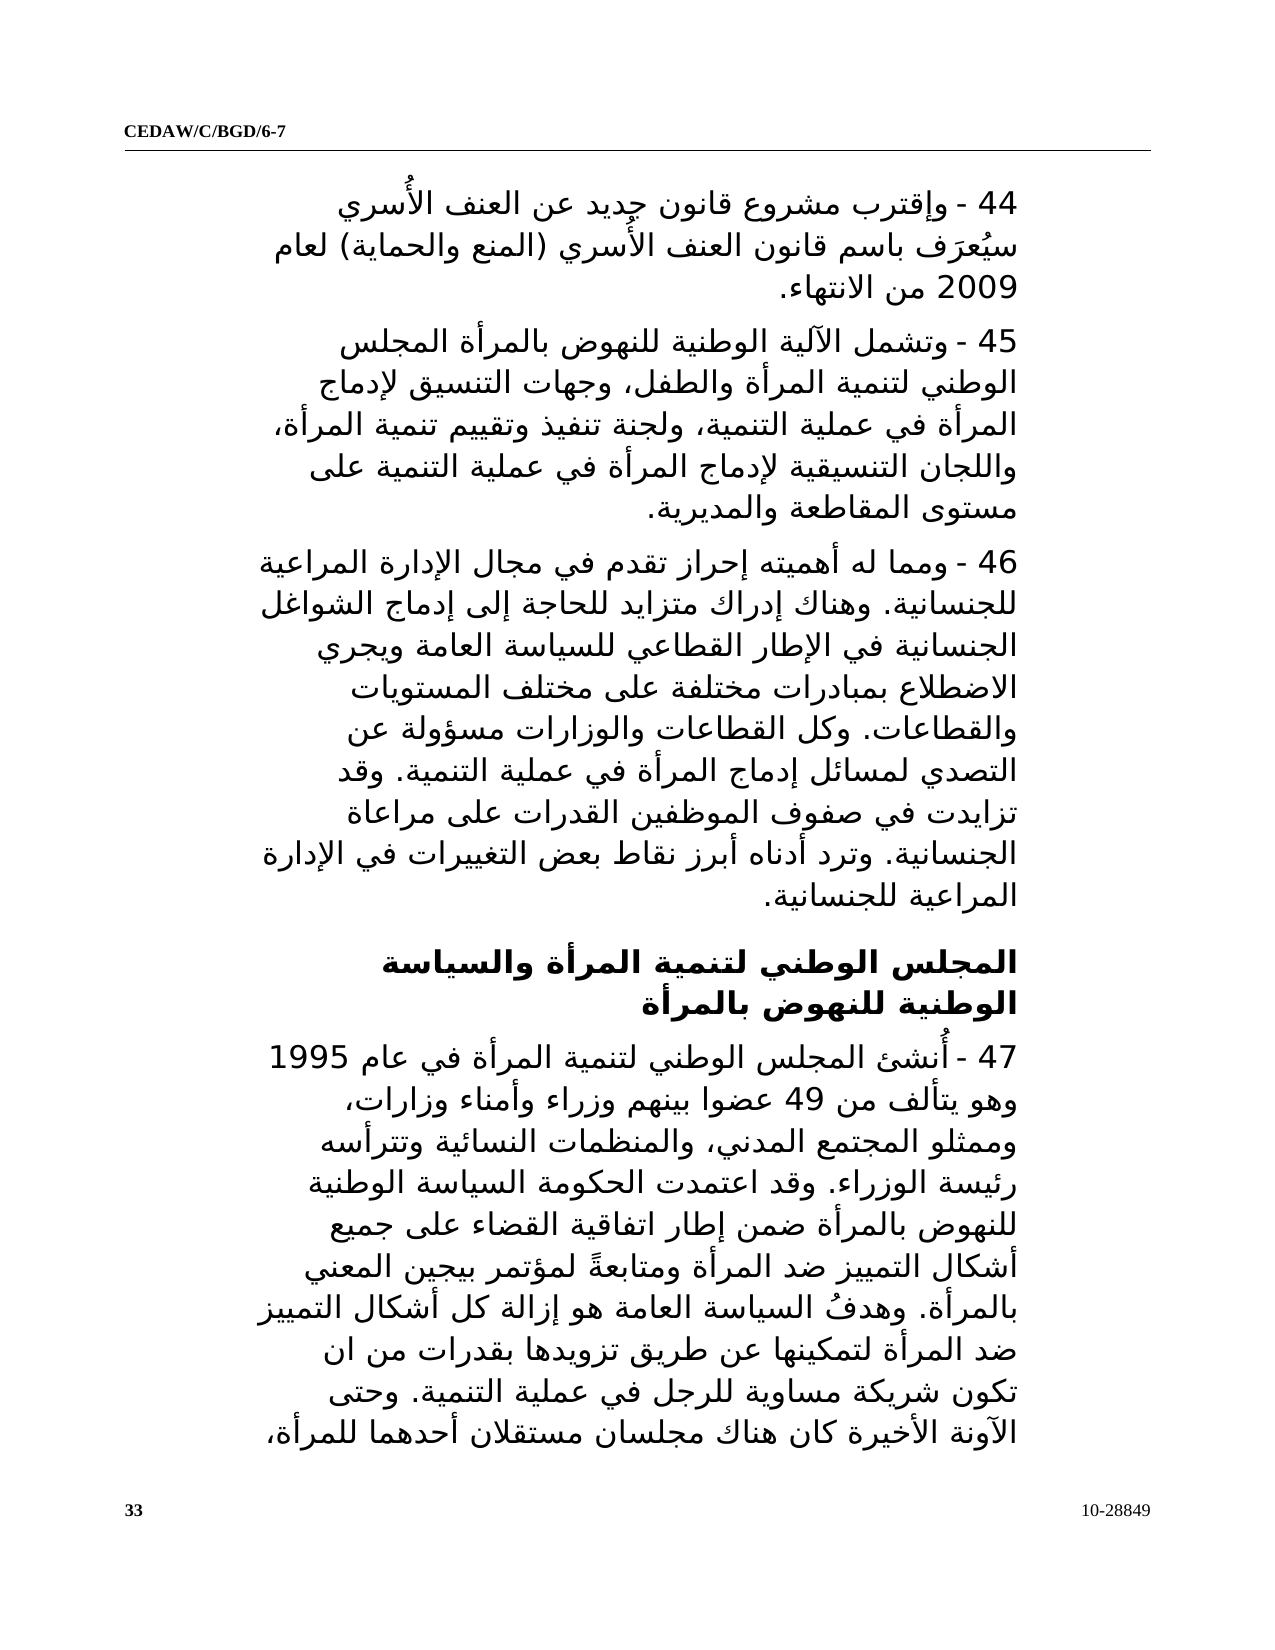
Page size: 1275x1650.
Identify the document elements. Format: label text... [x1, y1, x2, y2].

text 44 - وإقترب مشروع قانون جديد عن العنف الأُسري سيُعرَف باسم قانون العنف الأُسري (المنع والحماية) لعام 2009 من الانتهاء. [256, 181, 1018, 306]
text 46 - ومما له أهميته إحراز تقدم في مجال الإدارة المراعية للجنسانية. وهناك إدراك متزايد للحاجة إلى إدماج الشواغل الجنسانية في الإطار القطاعي للسياسة العامة ويجري الاضطلاع بمبادرات مختلفة على مختلف المستويات والقطاعات. وكل القطاعات والوزارات مسؤولة عن التصدي لمسائل إدماج المرأة في عملية التنمية. وقد تزايدت في صفوف الموظفين القدرات على مراعاة الجنسانية. وترد أدناه أبرز نقاط بعض التغييرات في الإدارة المراعية للجنسانية. [256, 540, 1018, 915]
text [256, 1036, 1018, 1452]
text 45 - وتشمل الآلية الوطنية للنهوض بالمرأة المجلس الوطني لتنمية المرأة والطفل، وجهات التنسيق لإدماج المرأة في عملية التنمية، ولجنة تنفيذ وتقييم تنمية المرأة، واللجان التنسيقية لإدماج المرأة في عملية التنمية على مستوى المقاطعة والمديرية. [256, 319, 1018, 527]
text المجلس الوطني لتنمية المرأة والسياسة الوطنية للنهوض بالمرأة [256, 940, 1151, 1023]
